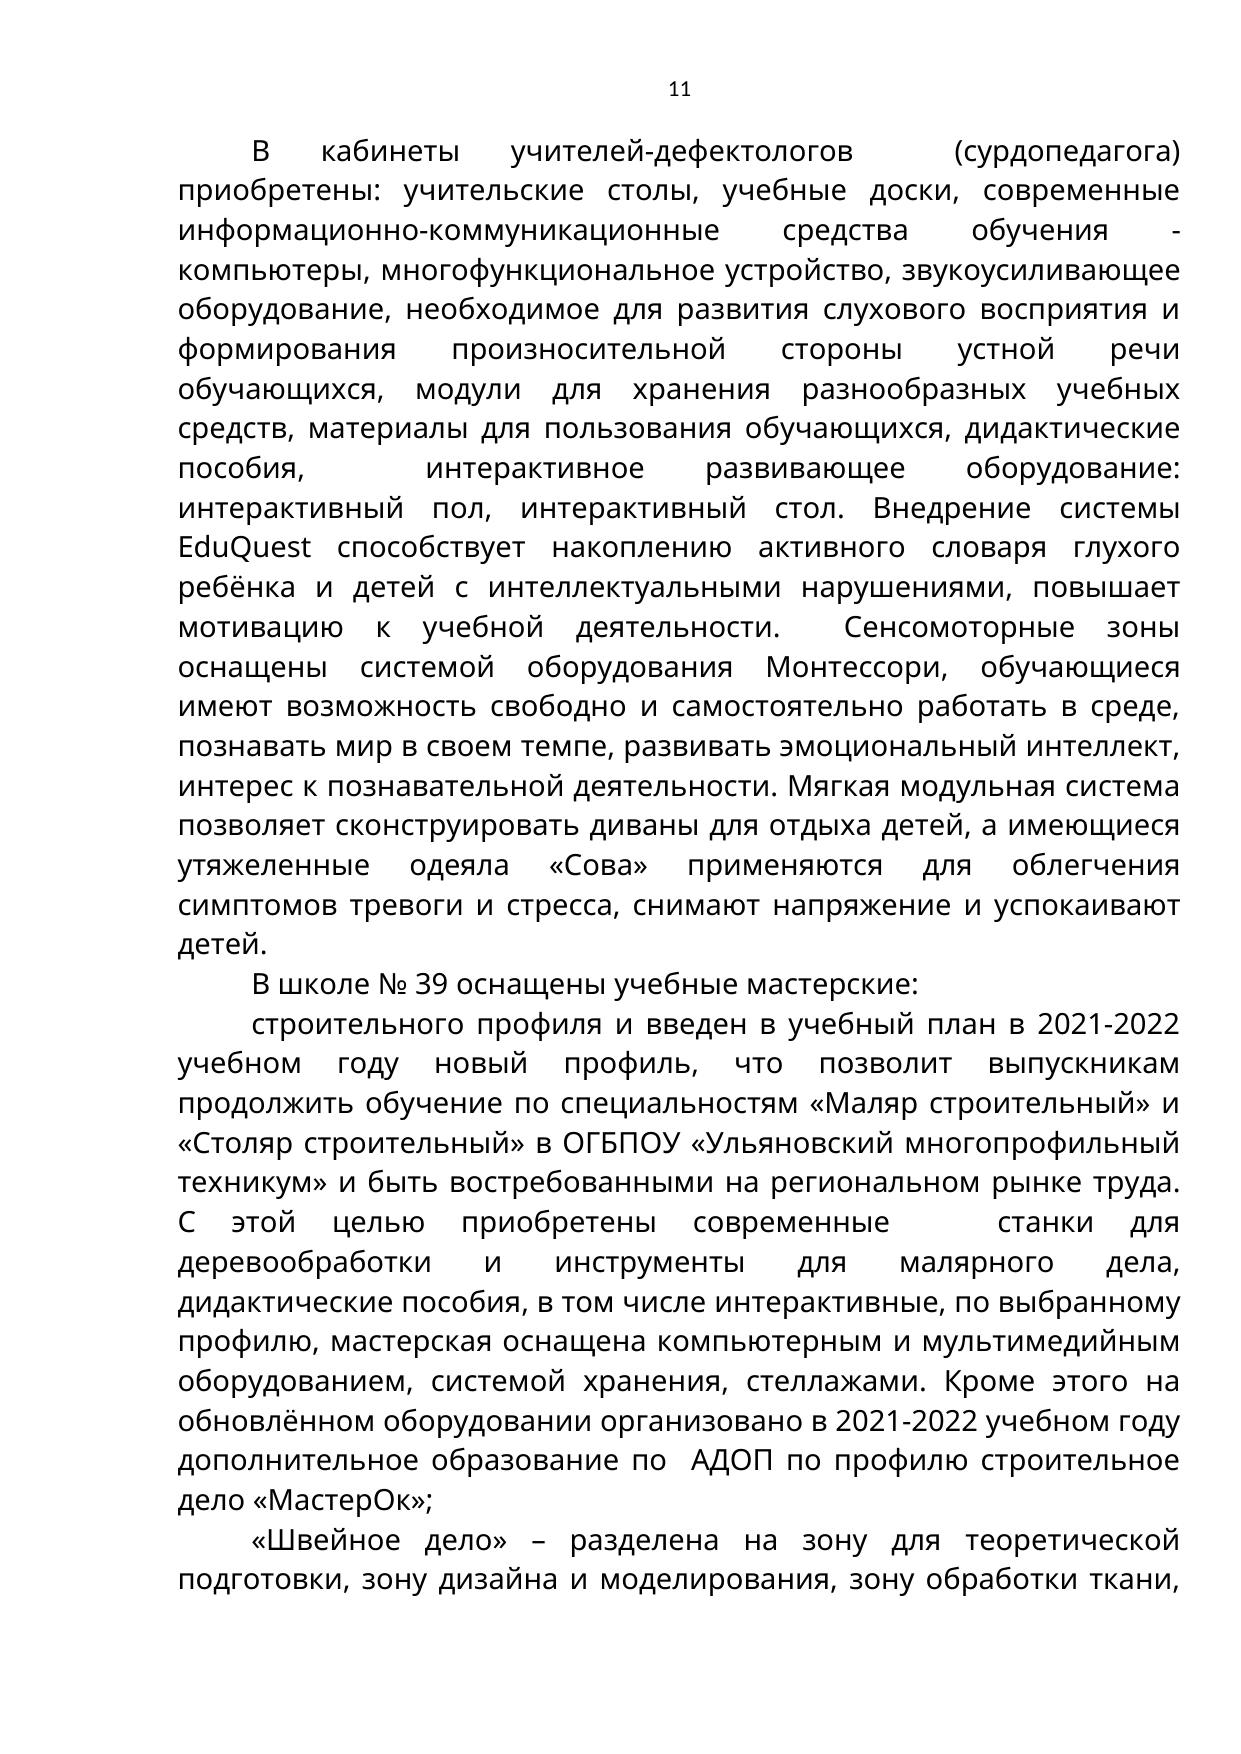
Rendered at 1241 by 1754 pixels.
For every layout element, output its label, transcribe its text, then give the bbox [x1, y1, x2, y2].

text строительного профиля и введен в учебный план в 2021-2022 учебном году новый профиль, что позволит выпускникам продолжить обучение по специальностям «Маляр строительный» и «Столяр строительный» в ОГБПОУ «Ульяновский многопрофильный техникум» и быть востребованными на региональном рынке труда. С этой целью приобретены современные станки для деревообработки и инструменты для малярного дела, дидактические пособия, в том числе интерактивные, по выбранному профилю, мастерская оснащена компьютерным и мультимедийным оборудованием, системой хранения, стеллажами. Кроме этого на обновлённом оборудовании организовано в 2021-2022 учебном году дополнительное образование по АДОП по профилю строительное дело «МастерОк»; [177, 1003, 1181, 1519]
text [177, 1519, 1181, 1598]
text В кабинеты учителей-дефектологов (сурдопедагога) приобретены: учительские столы, учебные доски, современные информационно-коммуникационные средства обучения - компьютеры, многофункциональное устройство, звукоусиливающее оборудование, необходимое для развития слухового восприятия и формирования произносительной стороны устной речи обучающихся, модули для хранения разнообразных учебных средств, материалы для пользования обучающихся, дидактические пособия, интерактивное развивающее оборудование: интерактивный пол, интерактивный стол. Внедрение системы EduQuest способствует накоплению активного словаря глухого ребёнка и детей с интеллектуальными нарушениями, повышает мотивацию к учебной деятельности. Сенсомоторные зоны оснащены системой оборудования Монтессори, обучающиеся имеют возможность свободно и самостоятельно работать в среде, познавать мир в своем темпе, развивать эмоциональный интеллект, интерес к познавательной деятельности. Мягкая модульная система позволяет сконструировать диваны для отдыха детей, а имеющиеся утяжеленные одеяла «Сова» применяются для облегчения симптомов тревоги и стресса, снимают напряжение и успокаивают детей. [177, 130, 1181, 963]
text В школе № 39 оснащены учебные мастерские: [177, 963, 1181, 1003]
